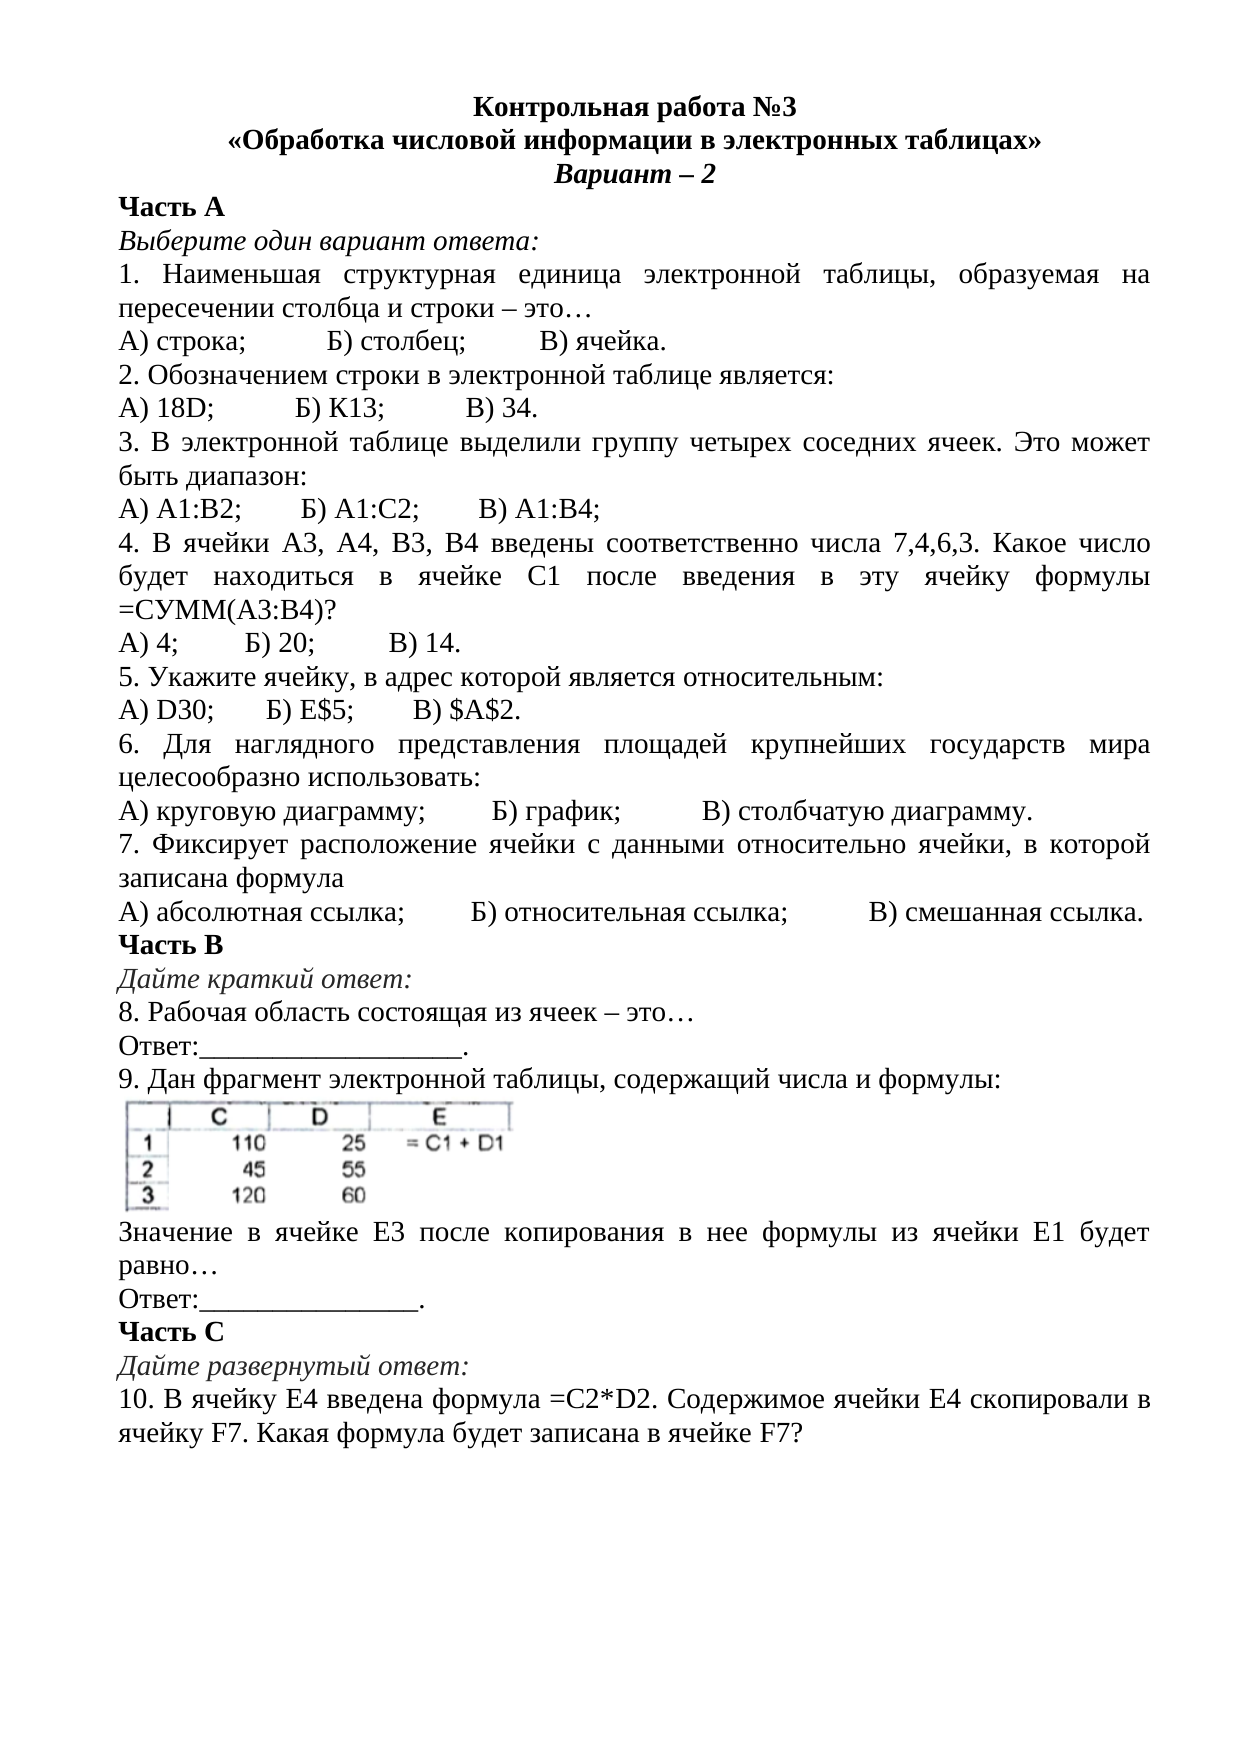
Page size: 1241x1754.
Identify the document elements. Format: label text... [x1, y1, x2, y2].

text Дайте краткий ответ: [118, 961, 1152, 994]
text 10. В ячейку Е4 введена формула =С2*D2. Содержимое ячейки Е4 скопировали в ячейку F7. Какая формула будет записана в ячейке F7? [118, 1381, 1152, 1448]
text Часть В [118, 927, 1152, 961]
text А) абсолютная ссылка; Б) относительная ссылка; В) смешанная ссылка. [118, 894, 1152, 927]
text 3. В электронной таблице выделили группу четырех соседних ячеек. Это может быть диапазон: [118, 424, 1152, 491]
text 2. Обозначением строки в электронной таблице является: [118, 357, 1152, 391]
text Контрольная работа №3 [118, 89, 1152, 122]
text 5. Укажите ячейку, в адрес которой является относительным: [118, 659, 1152, 692]
text 6. Для наглядного представления площадей крупнейших государств мира целесообразно использовать: [118, 726, 1152, 793]
text А) А1:В2; Б) А1:С2; В) А1:В4; [118, 491, 1152, 525]
text Часть С [118, 1314, 1152, 1348]
text 8. Рабочая область состоящая из ячеек – это… [118, 994, 1152, 1028]
text Выберите один вариант ответа: [118, 223, 1152, 256]
text Дайте развернутый ответ: [118, 1348, 1152, 1381]
text Ответ:_______________. [118, 1281, 1152, 1314]
text 1. Наименьшая структурная единица электронной таблицы, образуемая на пересечении столбца и строки – это… [118, 256, 1152, 323]
text Часть А [118, 189, 1152, 223]
text А) строка; Б) столбец; В) ячейка. [118, 323, 1152, 357]
text Вариант – 2 [118, 156, 1152, 189]
text А) D30; Б) E$5; В) $A$2. [118, 692, 1152, 726]
text Значение в ячейке Е3 после копирования в нее формулы из ячейки Е1 будет равно… [118, 1214, 1152, 1281]
text Ответ:__________________. [118, 1028, 1152, 1061]
text 4. В ячейки А3, А4, В3, В4 введены соответственно числа 7,4,6,3. Какое число будет находиться в ячейке С1 после введения в эту ячейку формулы =СУММ(А3:В4)? [118, 525, 1152, 625]
text 9. Дан фрагмент электронной таблицы, содержащий числа и формулы: [118, 1061, 1152, 1095]
text А) круговую диаграмму; Б) график; В) столбчатую диаграмму. [118, 793, 1152, 827]
text «Обработка числовой информации в электронных таблицах» [118, 122, 1152, 156]
text 7. Фиксирует расположение ячейки с данными относительно ячейки, в которой записана формула [118, 827, 1152, 894]
picture [118, 1095, 520, 1214]
text А) 18D; Б) К13; В) 34. [118, 391, 1152, 424]
text А) 4; Б) 20; В) 14. [118, 625, 1152, 659]
